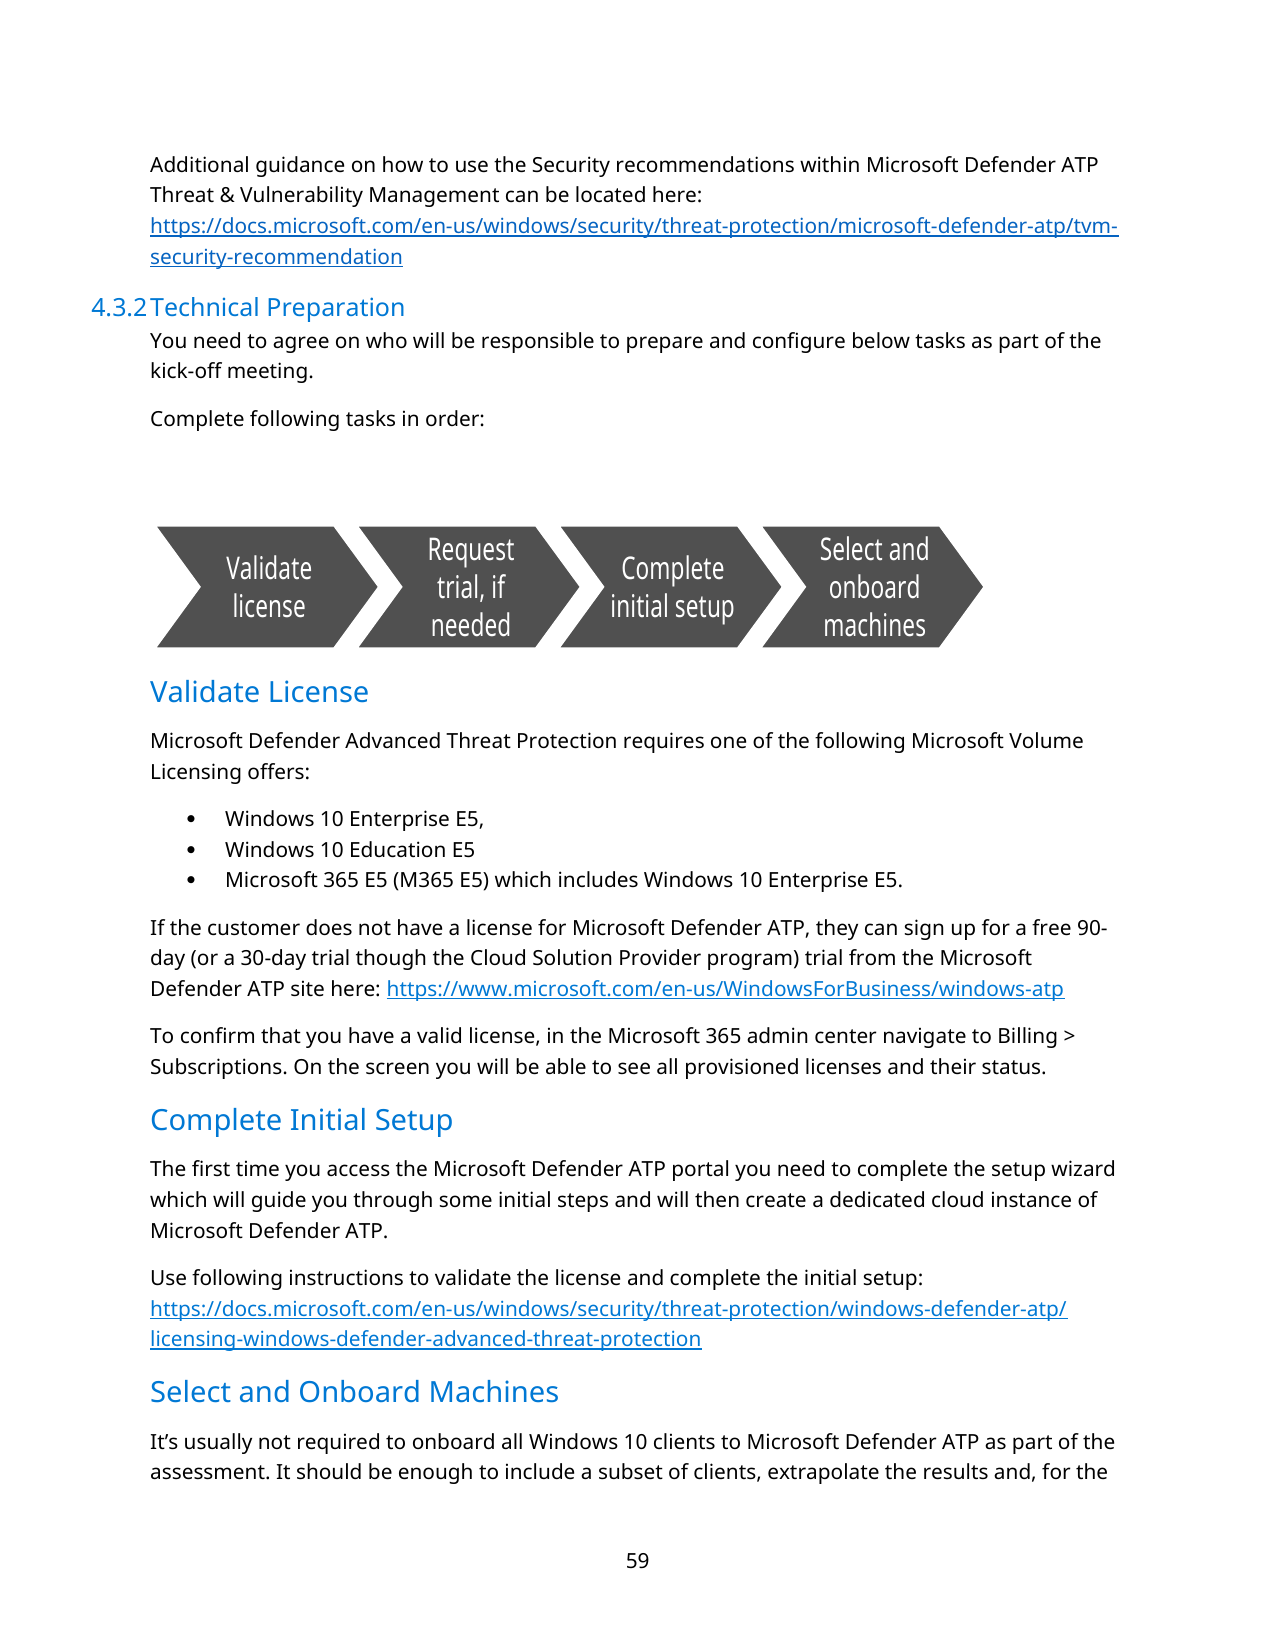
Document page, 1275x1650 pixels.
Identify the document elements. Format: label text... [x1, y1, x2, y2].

text Complete following tasks in order: [150, 404, 1125, 432]
text Microsoft Defender Advanced Threat Protection requires one of the following Microsoft Volume Licensing offers: [150, 726, 1125, 785]
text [150, 1427, 1125, 1486]
text If the customer does not have a license for Microsoft Defender ATP, they can sign up for a free 90-day (or a 30-day trial though the Cloud Solution Provider program) trial from the Microsoft Defender ATP site here: https://www.microsoft.com/en-us/WindowsForBusiness/windows-atp [150, 913, 1125, 1002]
text Additional guidance on how to use the Security recommendations within Microsoft Defender ATP Threat & Vulnerability Management can be located here: https://docs.microsoft.com/en-us/windows/security/threat-protection/microsoft-defender-atp/tvm-security-recommendation [150, 150, 1125, 270]
text You need to agree on who will be responsible to prepare and configure below tasks as part of the kick-off meeting. [150, 326, 1125, 385]
subtitle Select and Onboard Machines [150, 1372, 1125, 1411]
text Use following instructions to validate the license and complete the initial setup: https://docs.microsoft.com/en-us/windows/security/threat-protection/windows-defender-atp/licensing-windows-defender-advanced-threat-protection [150, 1263, 1125, 1353]
list Microsoft 365 E5 (M365 E5) which includes Windows 10 Enterprise E5. [187, 865, 1125, 894]
text To confirm that you have a valid license, in the Microsoft 365 admin center navigate to Billing > Subscriptions. On the screen you will be able to see all provisioned licenses and their status. [150, 1021, 1125, 1080]
subtitle Complete Initial Setup [150, 1099, 1125, 1139]
list Windows 10 Education E5 [187, 835, 1125, 863]
subtitle Validate License [150, 671, 1125, 711]
subtitle Technical Preparation [91, 289, 1125, 323]
text The first time you access the Microsoft Defender ATP portal you need to complete the setup wizard which will guide you through some initial steps and will then create a dedicated cloud instance of Microsoft Defender ATP. [150, 1154, 1125, 1244]
list Windows 10 Enterprise E5, [187, 804, 1125, 833]
